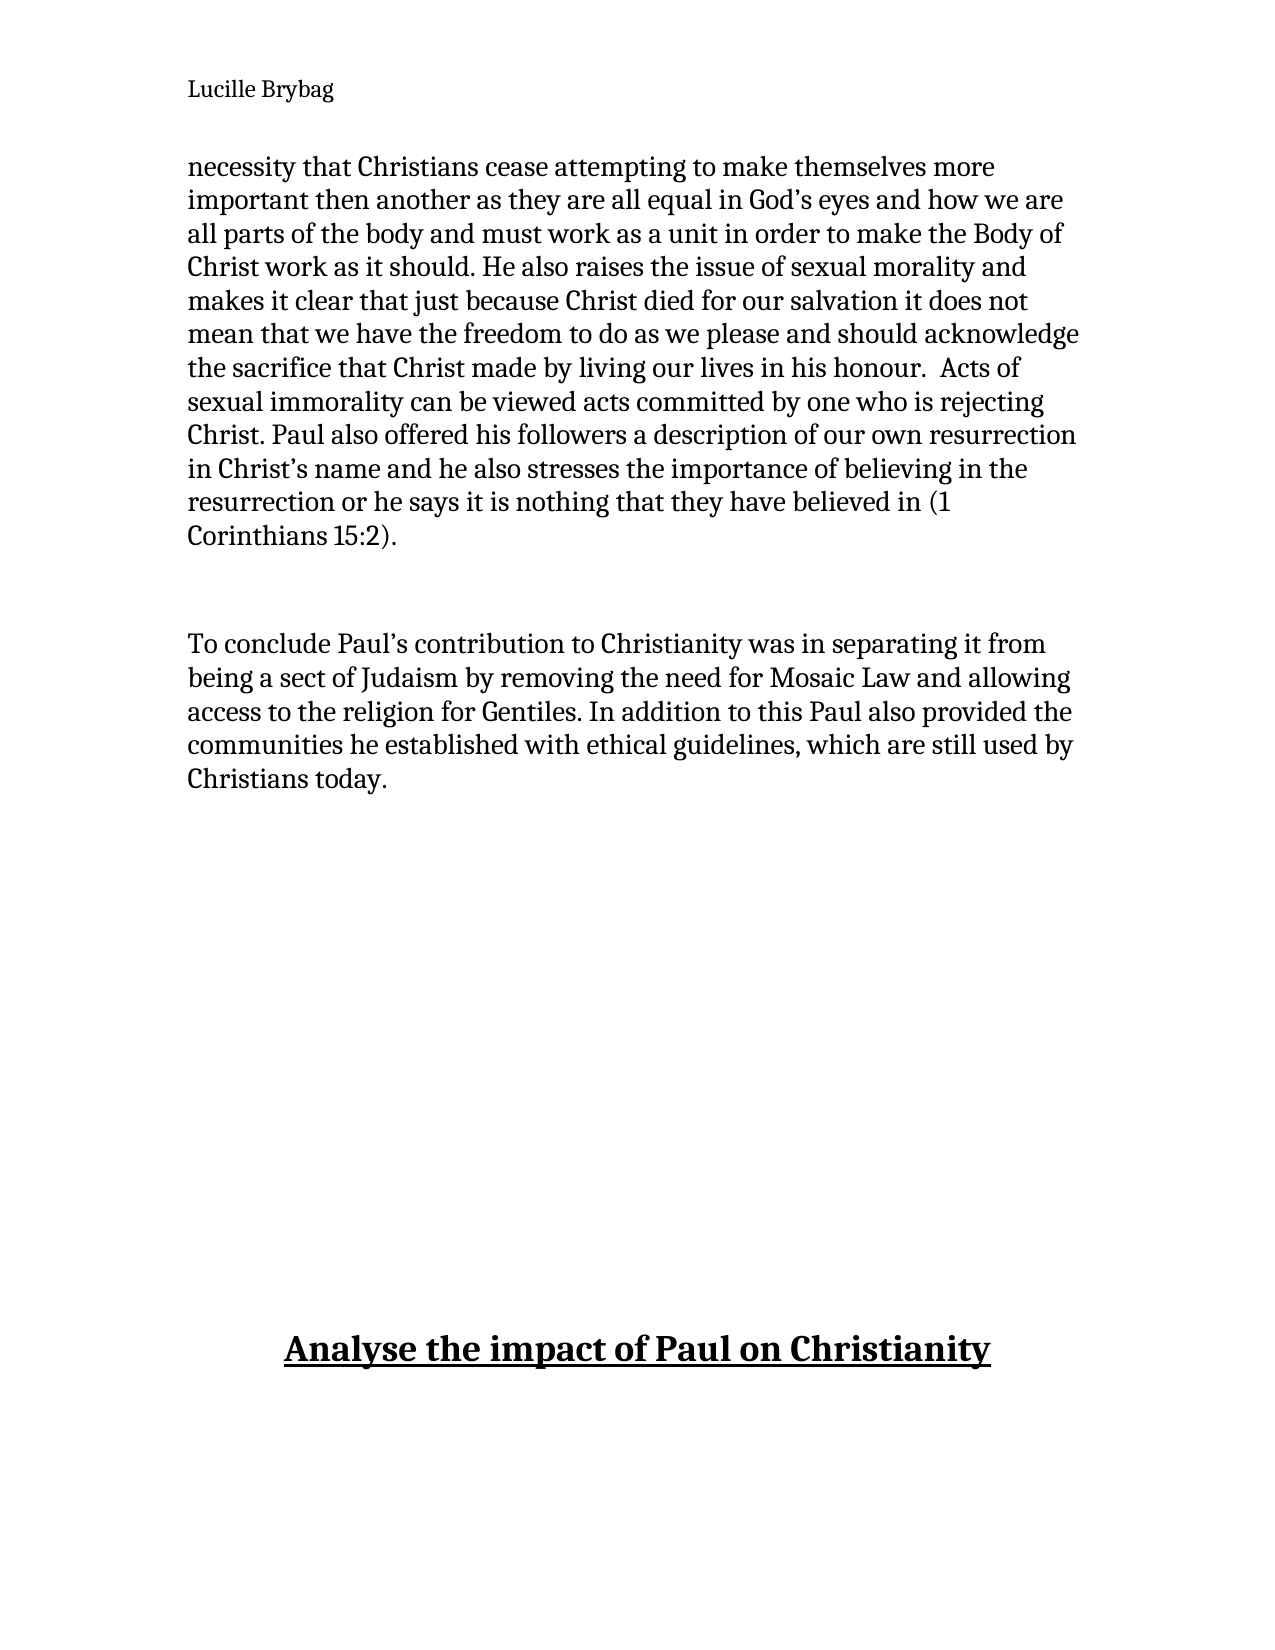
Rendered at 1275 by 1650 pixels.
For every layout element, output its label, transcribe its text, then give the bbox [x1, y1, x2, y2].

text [187, 150, 1087, 552]
text To conclude Paul’s contribution to Christianity was in separating it from being a sect of Judaism by removing the need for Mosaic Law and allowing access to the religion for Gentiles. In addition to this Paul also provided the communities he established with ethical guidelines, which are still used by Christians today. [187, 628, 1087, 795]
text Analyse the impact of Paul on Christianity [187, 1328, 1087, 1371]
